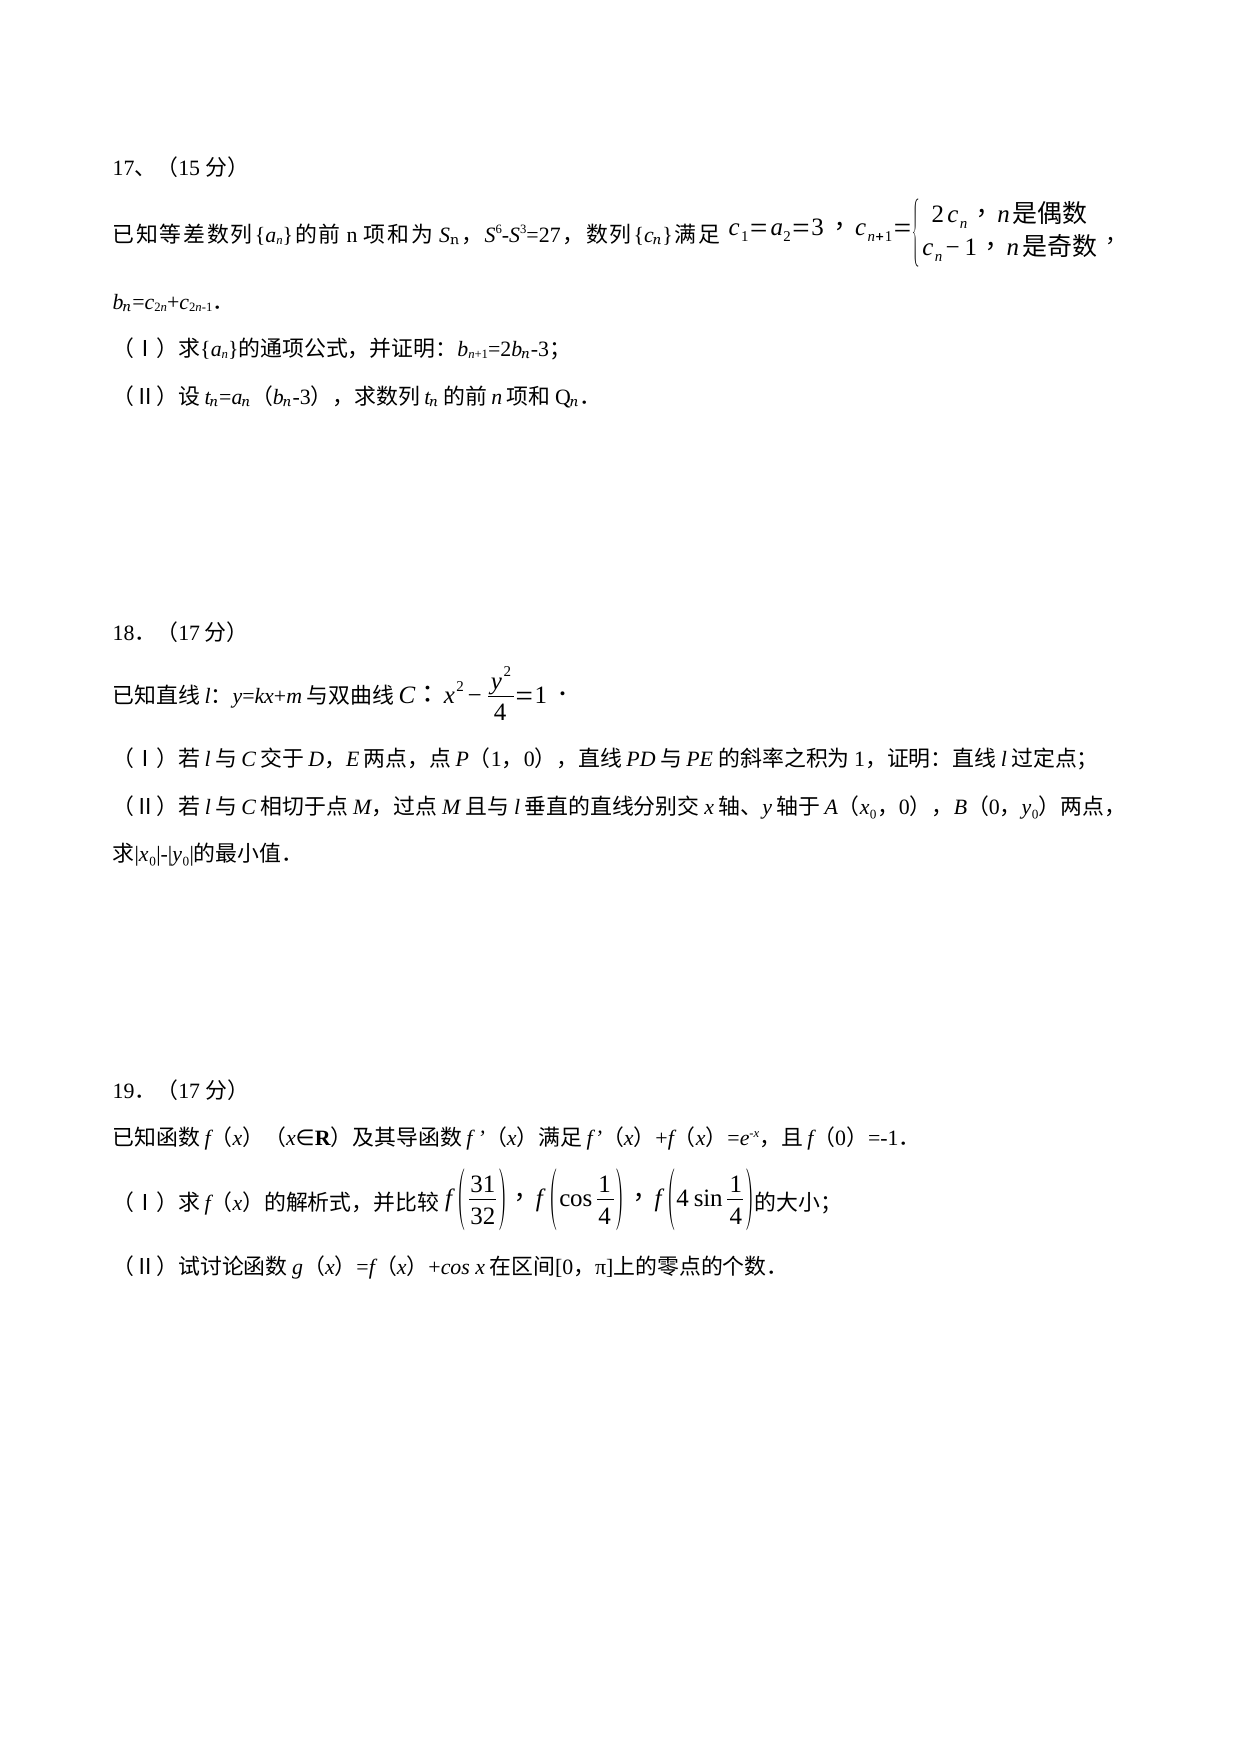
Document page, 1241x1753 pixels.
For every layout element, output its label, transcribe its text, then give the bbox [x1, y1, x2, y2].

text 已知等差数列{an}的前n项和为Sₙ，S6-S3=27，数列{cₙ}满足 ， bₙ=c2n+c2n-1． [112, 197, 1128, 316]
text 19．（17 分） [112, 1073, 1128, 1104]
text 17、（15 分） [112, 150, 1128, 182]
text 已知直线l：y=kx+m与双曲线 [112, 663, 1128, 725]
text （Ⅰ）求{an}的通项公式，并证明：bn+1=2bₙ-3； [112, 331, 1128, 363]
text （Ⅱ）若l与C相切于点 M，过点 M 且与l垂直的直线分别交x轴、y轴于A（x₀，0），B（0，y₀）两点，求|x₀|-|y₀|的最小值． [112, 789, 1128, 868]
text 18．（17分） [112, 615, 1128, 647]
text （Ⅱ）试讨论函数g（x）=f（x）+cos x在区间[0，π]上的零点的个数． [112, 1249, 1128, 1280]
text 已知函数f（x）（x∈R）及其导函数f ’（x）满足f’（x）+f（x）=e-x，且f（0）=-1． [112, 1120, 1128, 1152]
text （Ⅰ）求f（x）的解析式，并比较 的大小； [112, 1168, 1128, 1233]
text （Ⅱ）设tₙ=aₙ（bₙ-3），求数列tₙ的前n项和Qₙ． [112, 379, 1128, 411]
text （Ⅰ）若l与C交于D，E两点，点P（1，0），直线PD与PE 的斜率之积为1，证明：直线l过定点； [112, 741, 1128, 773]
